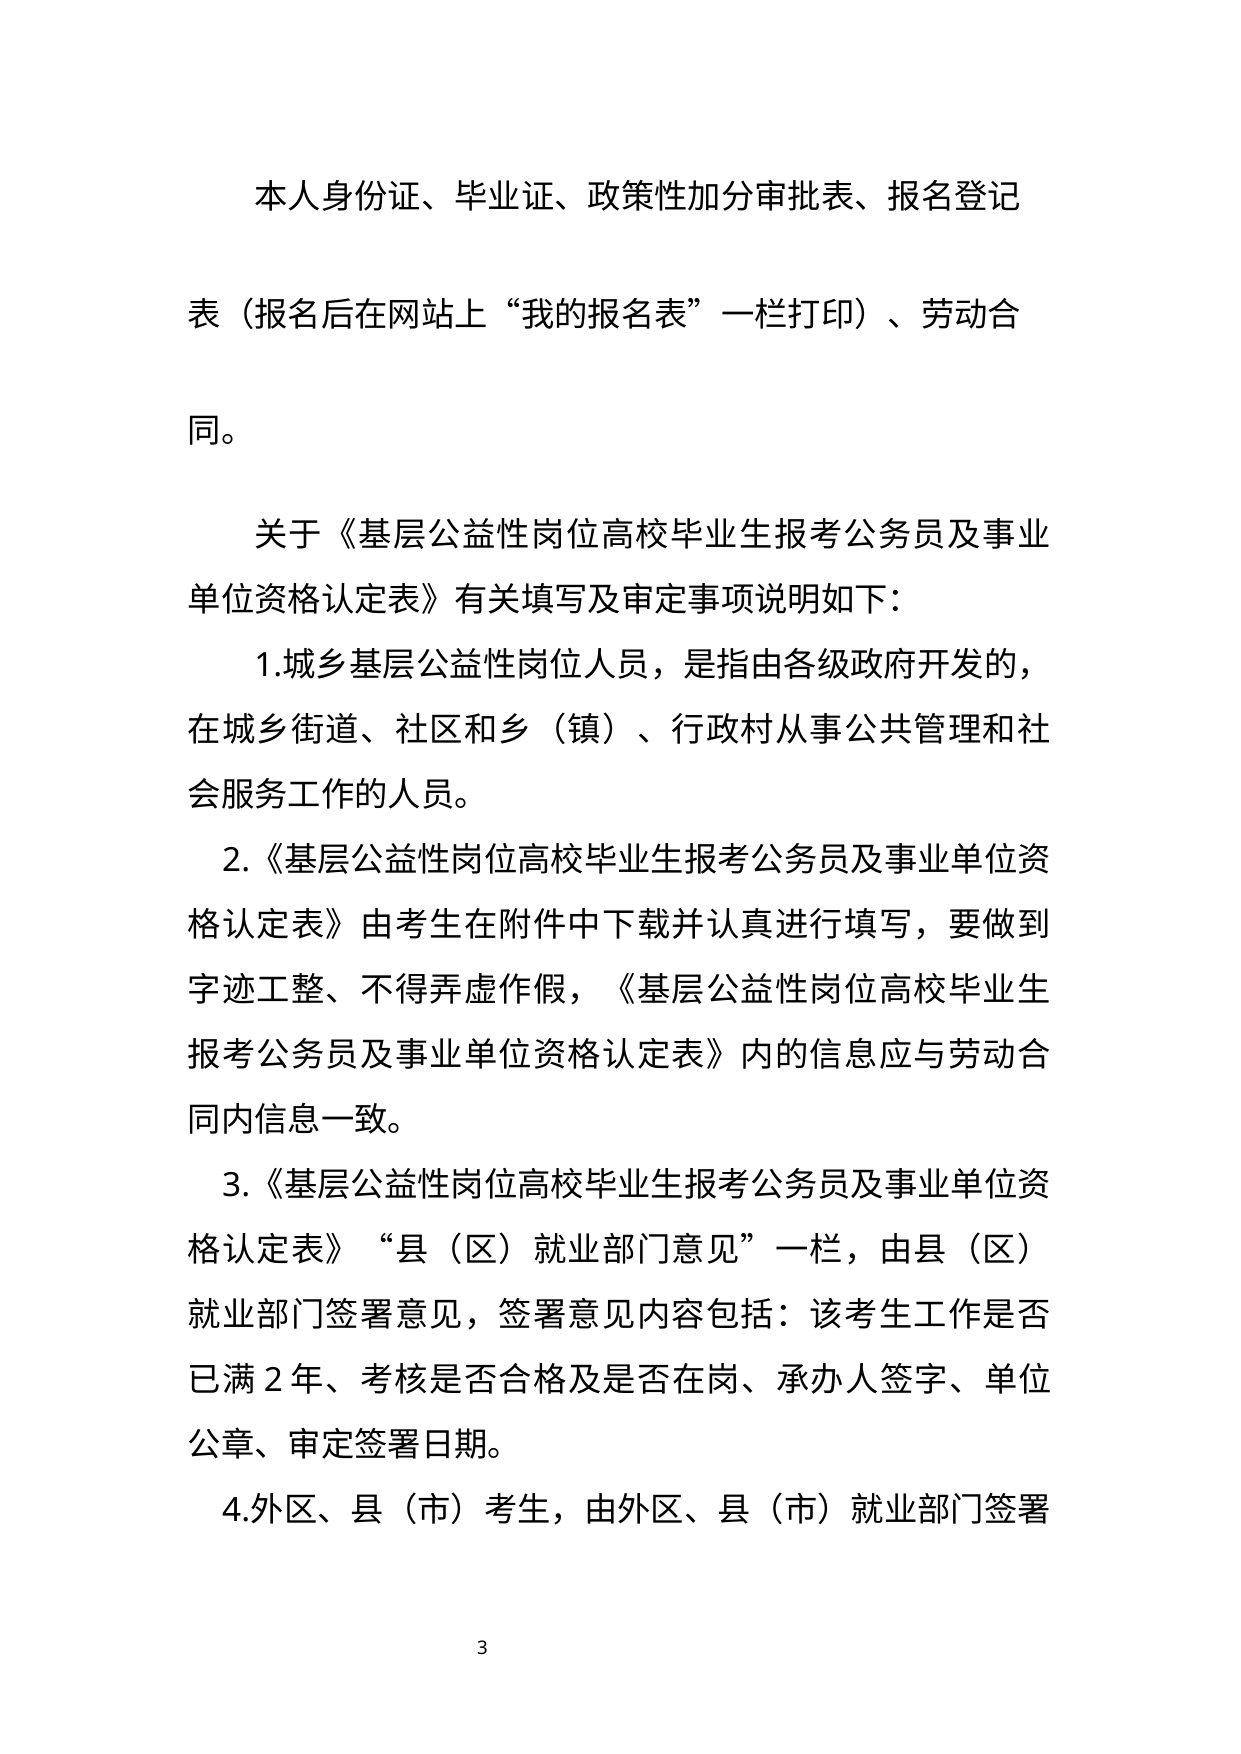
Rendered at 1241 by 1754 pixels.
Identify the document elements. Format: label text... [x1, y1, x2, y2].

text 本人身份证、毕业证、政策性加分审批表、报名登记表（报名后在网站上“我的报名表”一栏打印）、劳动合同。 [187, 162, 1053, 461]
text 关于《基层公益性岗位高校毕业生报考公务员及事业单位资格认定表》有关填写及审定事项说明如下： [187, 499, 1053, 629]
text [187, 629, 1053, 1539]
